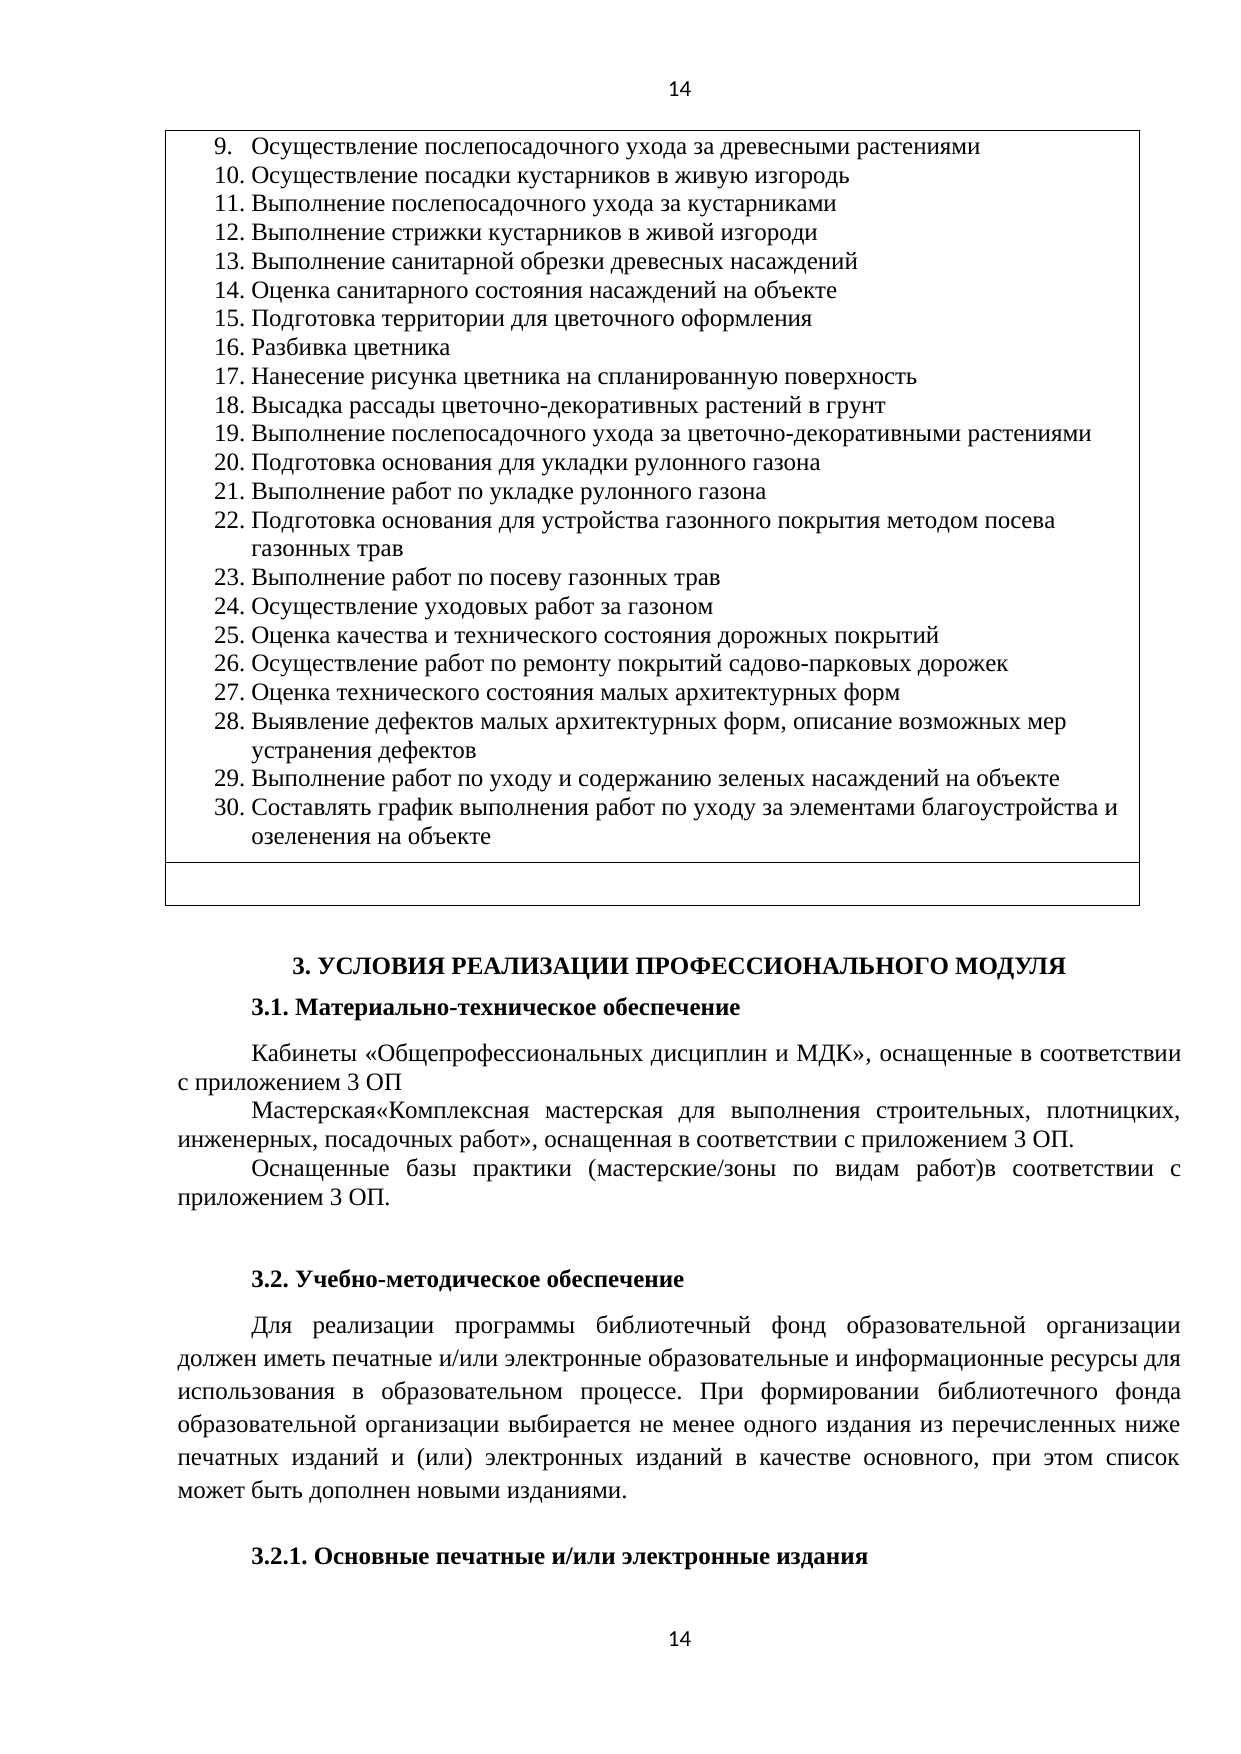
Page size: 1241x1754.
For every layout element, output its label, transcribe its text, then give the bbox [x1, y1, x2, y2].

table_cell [166, 131, 1139, 862]
list Для реализации программы библиотечный фонд образовательной организации должен иметь печатные и/или электронные образовательные и информационные ресурсы для использования в образовательном процессе. При формировании библиотечного фонда образовательной организации выбирается не менее одного издания из перечисленных ниже печатных изданий и (или) электронных изданий в качестве основного, при этом список может быть дополнен новыми изданиями. [177, 1310, 1181, 1503]
list 3.2.1. Основные печатные и/или электронные издания [177, 1541, 1181, 1569]
text Мастерская«Комплексная мастерская для выполнения строительных, плотницких, инженерных, посадочных работ», оснащенная в соответствии с приложением 3 ОП. [177, 1095, 1181, 1153]
text 3. Условия реализации профессионального модуля [177, 951, 1181, 980]
text 3.2. Учебно-методическое обеспечение [177, 1264, 1181, 1293]
text Оснащенные базы практики (мастерские/зоны по видам работ)в соответствии с приложением 3 ОП. [177, 1153, 1181, 1210]
text 3.1. Материально-техническое обеспечение [177, 992, 1181, 1021]
table_cell [166, 863, 1139, 904]
text Кабинеты «Общепрофессиональных дисциплин и МДК», оснащенные в соответствии с приложением 3 ОП [177, 1038, 1181, 1095]
